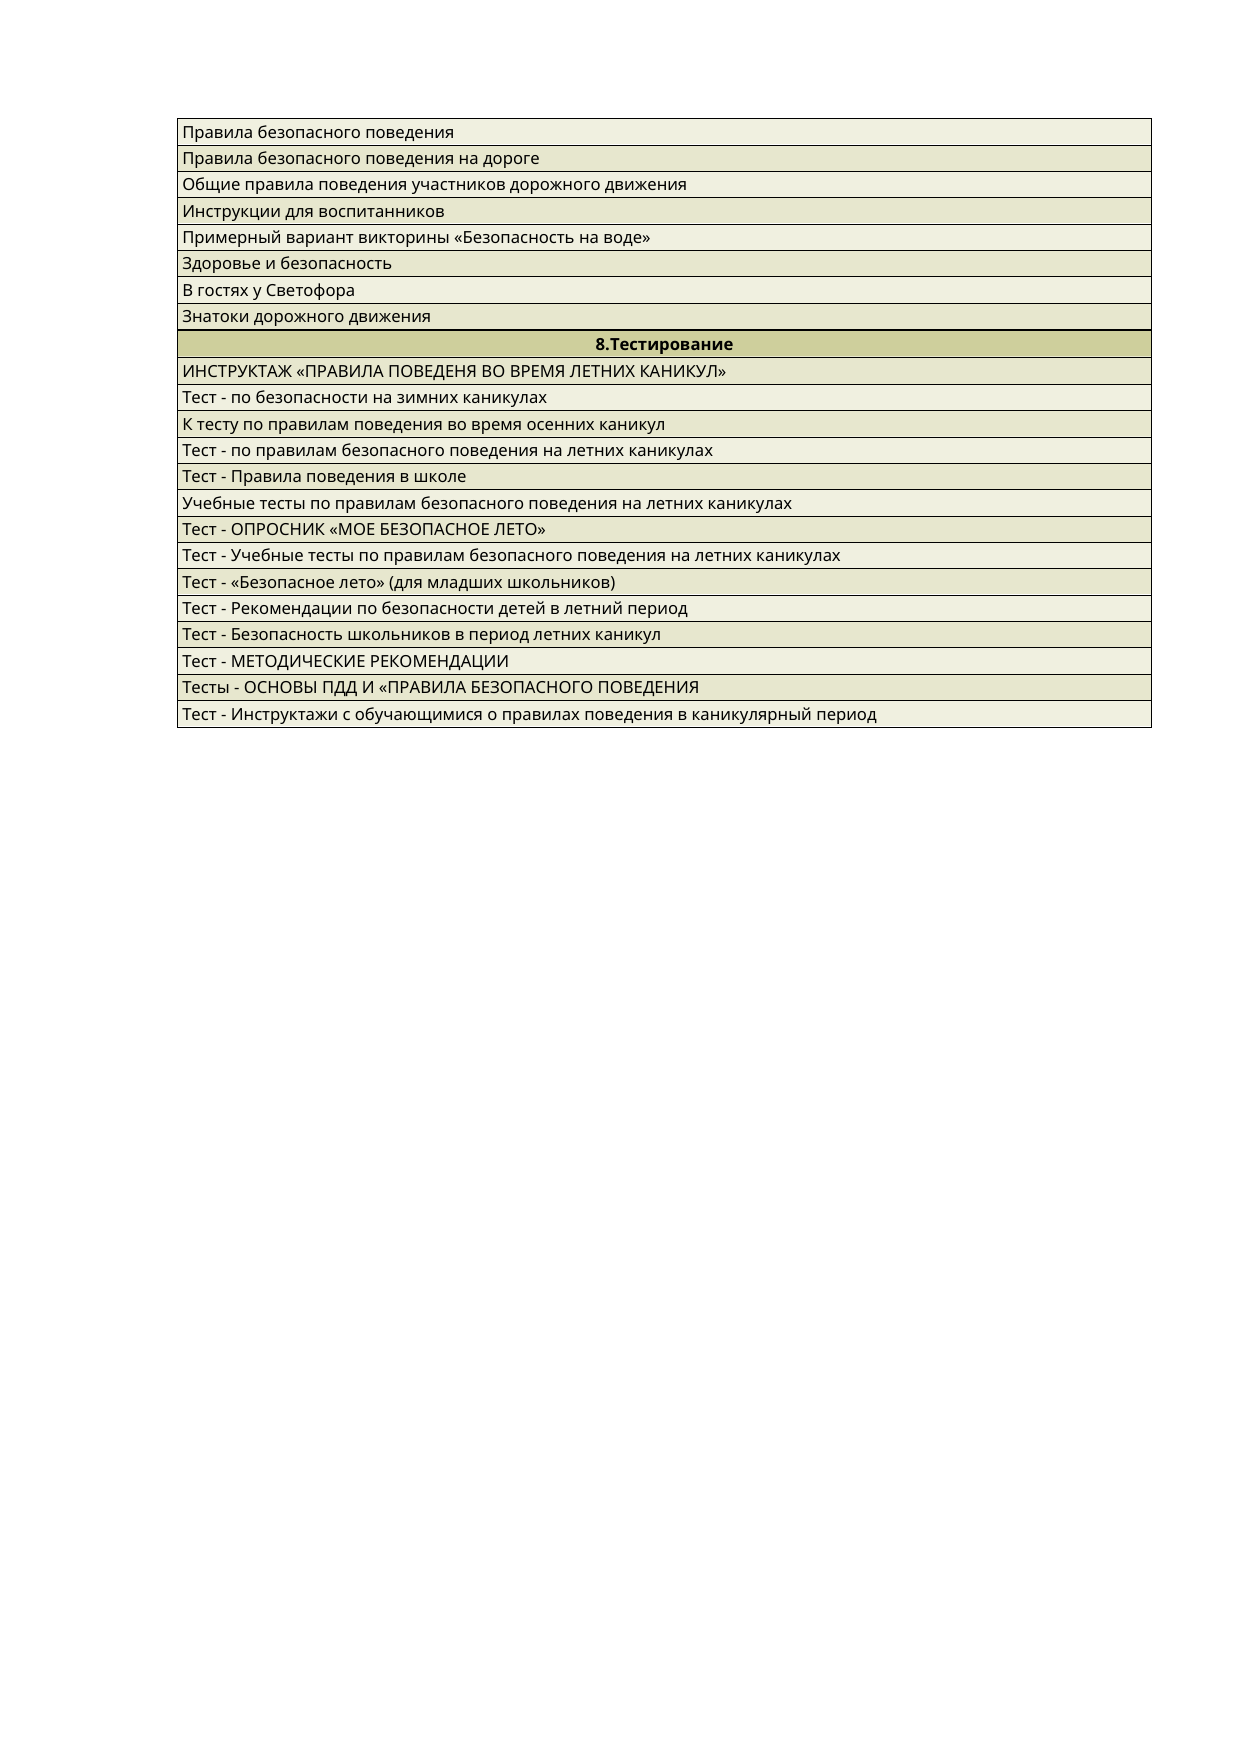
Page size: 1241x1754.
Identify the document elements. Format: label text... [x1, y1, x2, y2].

table_cell Тесты - ОСНОВЫ ПДД И «ПРАВИЛА БЕЗОПАСНОГО ПОВЕДЕНИЯ [178, 675, 1151, 700]
table_cell Тест - по правилам безопасного поведения на летних каникулах [178, 438, 1151, 463]
table_cell Здоровье и безопасность [178, 251, 1151, 276]
table_cell Инструкции для воспитанников [178, 198, 1151, 223]
table_cell Тест - ОПРОСНИК «МОЕ БЕЗОПАСНОЕ ЛЕТО» [178, 517, 1151, 542]
table_cell Тест - Инструктажи с обучающимися о правилах поведения в каникулярный период [178, 701, 1151, 726]
table_cell Тест - Рекомендации по безопасности детей в летний период [178, 596, 1151, 621]
table_cell Тест - Правила поведения в школе [178, 464, 1151, 489]
table_cell Тест - Безопасность школьников в период летних каникул [178, 622, 1151, 647]
table_cell Знатоки дорожного движения [178, 304, 1151, 329]
table_cell Тест - по безопасности на зимних каникулах [178, 385, 1151, 410]
table_cell Тест - «Безопасное лето» (для младших школьников) [178, 569, 1151, 594]
table_cell Правила безопасного поведения [178, 119, 1151, 144]
table_cell ИНСТРУКТАЖ «ПРАВИЛА ПОВЕДЕНЯ ВО ВРЕМЯ ЛЕТНИХ КАНИКУЛ» [178, 358, 1151, 384]
table_cell Учебные тесты по правилам безопасного поведения на летних каникулах [178, 490, 1151, 516]
table_cell Примерный вариант викторины «Безопасность на воде» [178, 225, 1151, 250]
table_cell Правила безопасного поведения на дороге [178, 146, 1151, 171]
table_cell Тест - Учебные тесты по правилам безопасного поведения на летних каникулах [178, 543, 1151, 568]
table_cell Тест - МЕТОДИЧЕСКИЕ РЕКОМЕНДАЦИИ [178, 648, 1151, 674]
table_cell 8.Тестирование [178, 331, 1151, 356]
table_cell К тесту по правилам поведения во время осенних каникул [178, 411, 1151, 436]
table_cell В гостях у Светофора [178, 277, 1151, 303]
table_cell Общие правила поведения участников дорожного движения [178, 172, 1151, 197]
